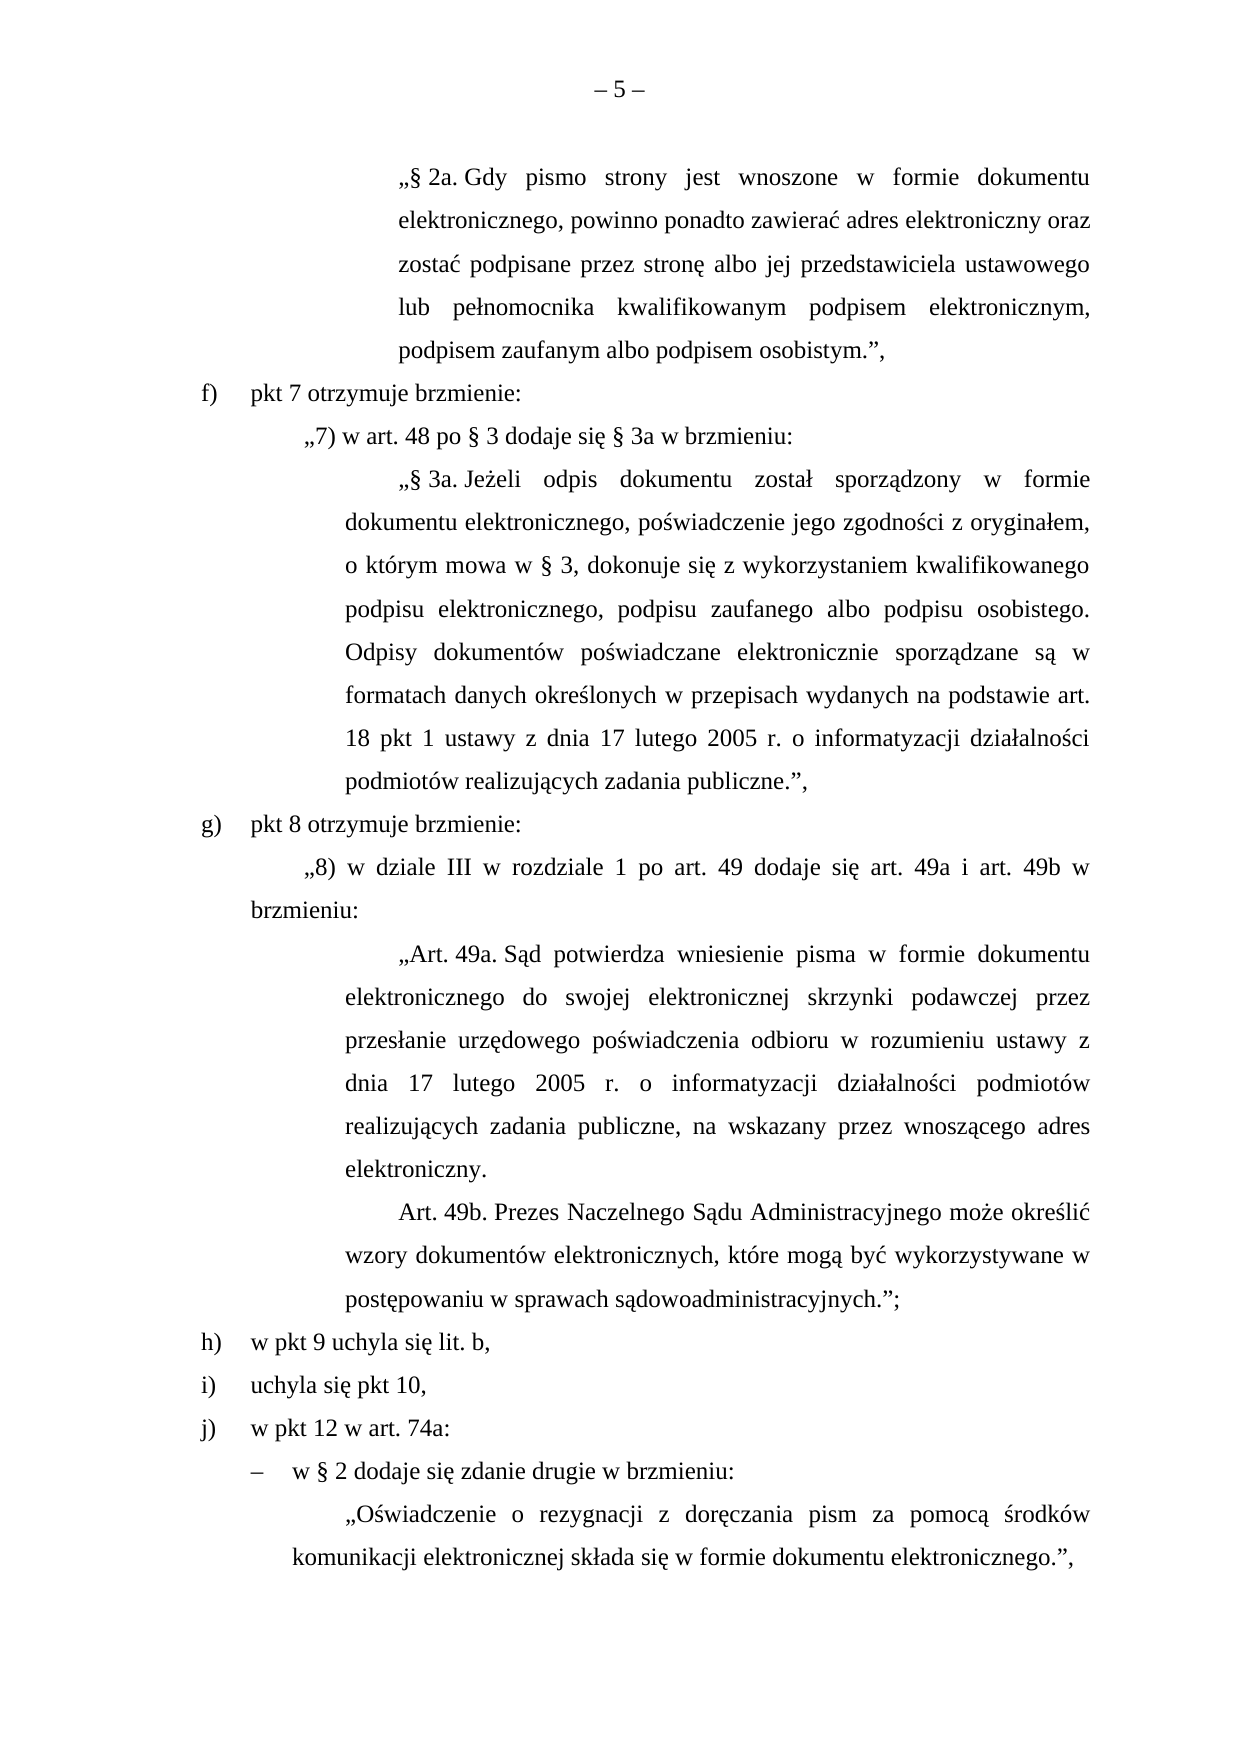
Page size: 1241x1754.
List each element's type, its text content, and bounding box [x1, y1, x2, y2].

text „8) w dziale III w rozdziale 1 po art. 49 dodaje się art. 49a i art. 49b w brzmieniu: [251, 852, 1091, 924]
text Art. 49b. Prezes Naczelnego Sądu Administracyjnego może określić wzory dokumentów elektronicznych, które mogą być wykorzystywane w postępowaniu w sprawach sądowoadministracyjnych.”; [345, 1197, 1091, 1312]
text h) w pkt 9 uchyla się lit. b, [201, 1327, 1091, 1356]
text „Oświadczenie o rezygnacji z doręczania pism za pomocą środków komunikacji elektronicznej składa się w formie dokumentu elektronicznego.”, [292, 1499, 1091, 1571]
text i) uchyla się pkt 10, [201, 1370, 1091, 1399]
text „§ 2a. Gdy pismo strony jest wnoszone w formie dokumentu elektronicznego, powinno ponadto zawierać adres elektroniczny oraz zostać podpisane przez stronę albo jej przedstawiciela ustawowego lub pełnomocnika kwalifikowanym podpisem elektronicznym, podpisem zaufanym albo podpisem osobistym.”, [398, 162, 1091, 364]
text g) pkt 8 otrzymuje brzmienie: [201, 809, 1091, 838]
text f) pkt 7 otrzymuje brzmienie: [201, 378, 1091, 407]
text j) w pkt 12 w art. 74a: [201, 1413, 1091, 1442]
text „§ 3a. Jeżeli odpis dokumentu został sporządzony w formie dokumentu elektronicznego, poświadczenie jego zgodności z oryginałem, o którym mowa w § 3, dokonuje się z wykorzystaniem kwalifikowanego podpisu elektronicznego, podpisu zaufanego albo podpisu osobistego. Odpisy dokumentów poświadczane elektronicznie sporządzane są w formatach danych określonych w przepisach wydanych na podstawie art. 18 pkt 1 ustawy z dnia 17 lutego 2005 r. o informatyzacji działalności podmiotów realizujących zadania publiczne.”, [345, 464, 1091, 795]
text „7) w art. 48 po § 3 dodaje się § 3a w brzmieniu: [251, 421, 1091, 450]
text – w § 2 dodaje się zdanie drugie w brzmieniu: [251, 1456, 1091, 1485]
text „Art. 49a. Sąd potwierdza wniesienie pisma w formie dokumentu elektronicznego do swojej elektronicznej skrzynki podawczej przez przesłanie urzędowego poświadczenia odbioru w rozumieniu ustawy z dnia 17 lutego 2005 r. o informatyzacji działalności podmiotów realizujących zadania publiczne, na wskazany przez wnoszącego adres elektroniczny. [345, 939, 1091, 1183]
